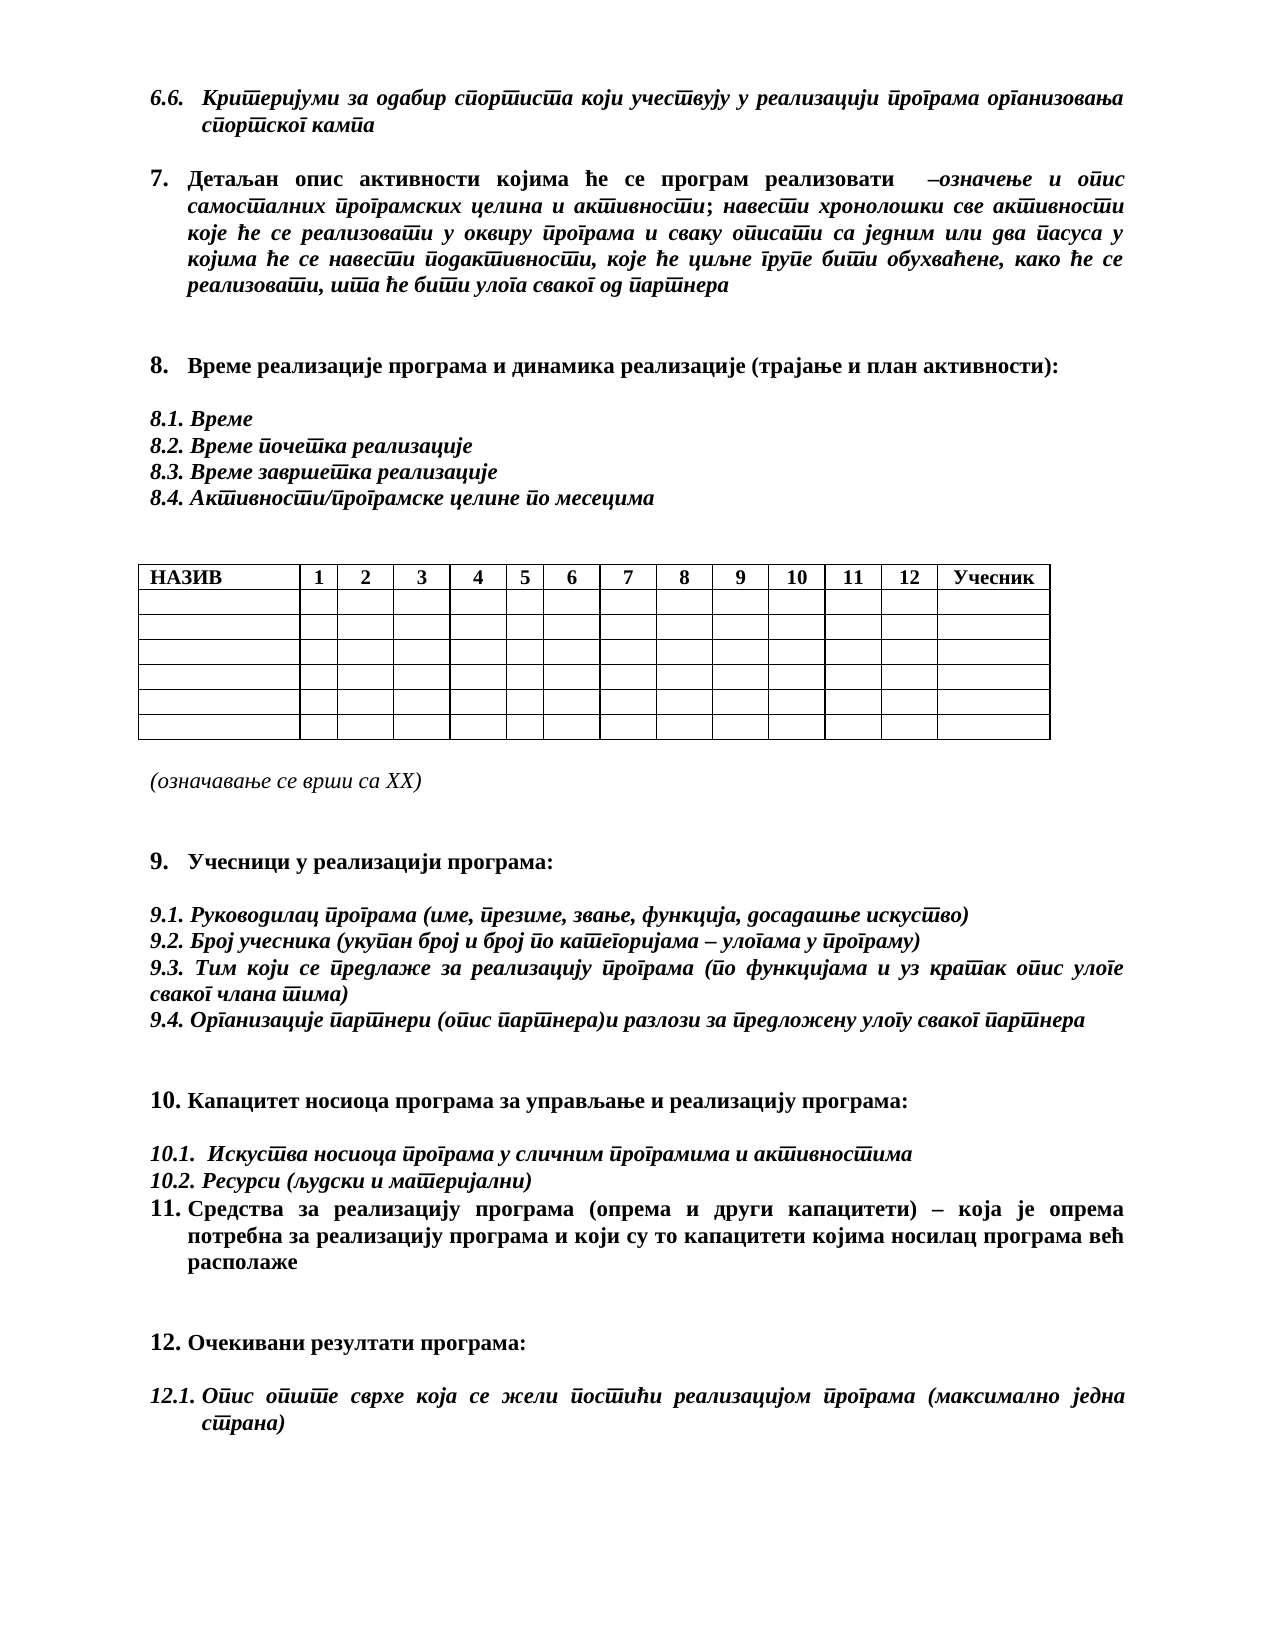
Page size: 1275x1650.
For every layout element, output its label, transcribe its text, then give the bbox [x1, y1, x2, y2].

list Средства за реализацију програма (опрема и други капацитети) – која је опрема потребна за реализацију програма и који су то капацитети којима носилац програма већ располаже [150, 1193, 1125, 1274]
table_cell [657, 590, 712, 614]
table_header 9 [713, 565, 768, 589]
list Критеријуми за одабир спортиста који учествују у реализацији програма организовања спортског кампа [150, 84, 1125, 137]
table_cell [882, 665, 937, 689]
table_cell [601, 615, 656, 639]
table_cell [657, 690, 712, 714]
text 8.1. Време [150, 405, 1125, 432]
table_cell [139, 665, 299, 689]
table_cell [451, 690, 506, 714]
table_cell [657, 640, 712, 664]
table_header 12 [882, 565, 937, 589]
table_cell [882, 590, 937, 614]
table_cell [769, 590, 824, 614]
table_cell [507, 615, 543, 639]
table_header 11 [826, 565, 881, 589]
table_cell [826, 690, 881, 714]
table_cell [451, 715, 506, 739]
table_cell [657, 665, 712, 689]
table_cell [139, 715, 299, 739]
table_cell [544, 590, 599, 614]
table_cell [769, 665, 824, 689]
table_cell [938, 690, 1049, 714]
text 9.3. Тим који се предлаже за реализацију програма (по функцијама и уз кратак опис улоге сваког члана тима) [150, 953, 1125, 1006]
table_cell [394, 640, 449, 664]
table_cell [544, 690, 599, 714]
table_cell [338, 690, 393, 714]
table_header 6 [544, 565, 599, 589]
table_cell [301, 590, 337, 614]
table_cell [826, 665, 881, 689]
table_cell [601, 590, 656, 614]
list Време реализације програма и динамика реализације (трајање и план активности): [150, 350, 1125, 379]
table_cell [713, 715, 768, 739]
table_cell [301, 640, 337, 664]
table_cell [769, 690, 824, 714]
table_cell [301, 665, 337, 689]
table_cell [338, 590, 393, 614]
table_cell [713, 590, 768, 614]
table_cell [338, 615, 393, 639]
table_cell [826, 640, 881, 664]
table_cell [601, 690, 656, 714]
table_cell [713, 640, 768, 664]
table_cell [338, 640, 393, 664]
table_cell [507, 665, 543, 689]
table_cell [544, 715, 599, 739]
table_cell [507, 640, 543, 664]
table_cell [507, 715, 543, 739]
text 8.3. Време завршетка реализације [150, 458, 1125, 484]
text 8.4. Активности/програмске целине по месецима [150, 484, 1125, 511]
table_cell [713, 615, 768, 639]
table_cell [451, 615, 506, 639]
text 9.4. Организације партнери (опис партнера)и разлози за предложену улогу сваког партнера [150, 1006, 1125, 1033]
table_cell [938, 665, 1049, 689]
table_cell [139, 590, 299, 614]
text 9.1. Руководилац програма (име, презиме, звање, функција, досадашње искуство) [150, 901, 1125, 927]
table_cell [139, 690, 299, 714]
table_cell [826, 590, 881, 614]
table_cell [826, 615, 881, 639]
table_header 3 [394, 565, 449, 589]
table_header 1 [301, 565, 337, 589]
list Очекивани резултати програма: [150, 1327, 1125, 1356]
table_cell [301, 615, 337, 639]
text (означавање се врши са XX) [150, 767, 1125, 793]
table_cell [301, 715, 337, 739]
table_cell [769, 715, 824, 739]
table_header НАЗИВ [139, 565, 299, 589]
table_cell [882, 615, 937, 639]
table_cell [544, 665, 599, 689]
list Искуства носиоца програма у сличним програмима и активностима [150, 1140, 1125, 1167]
table_cell [826, 715, 881, 739]
table_header 10 [769, 565, 824, 589]
table_cell [139, 615, 299, 639]
table_cell [657, 615, 712, 639]
table_cell [544, 640, 599, 664]
table_cell [769, 615, 824, 639]
table_cell [301, 690, 337, 714]
table_cell [601, 665, 656, 689]
table_cell [657, 715, 712, 739]
list Ресурси (људски и материјални) [150, 1167, 1125, 1193]
table_cell [338, 665, 393, 689]
text 9.2. Број учесника (укупан број и број по категоријама – улогама у програму) [150, 927, 1125, 953]
table_cell [938, 715, 1049, 739]
table_cell [507, 690, 543, 714]
list Капацитет носиоца програма за управљање и реализацију програма: [150, 1085, 1125, 1114]
table_cell [507, 590, 543, 614]
table_header 4 [451, 565, 506, 589]
table_cell [338, 715, 393, 739]
text 8.2. Време почетка реализације [150, 432, 1125, 458]
table_header 2 [338, 565, 393, 589]
list Детаљан опис активности којима ће се програм реализовати –означење и опис самосталних програмских целина и активности; навести хронолошки све активности које ће се реализовати у оквиру програма и сваку описати са једним или два пасуса у којима ће се навести подактивности, које ће циљне групе бити обухваћене, како ће се реализовати, шта ће бити улога сваког од партнера [150, 163, 1125, 298]
table_cell [394, 690, 449, 714]
table_cell [769, 640, 824, 664]
list Опис опште сврхе која се жели постићи реализацијом програма (максимално једна страна) [150, 1382, 1125, 1435]
table_cell [713, 690, 768, 714]
table_cell [451, 590, 506, 614]
table_header 7 [601, 565, 656, 589]
table_cell [394, 615, 449, 639]
table_header Учесник [938, 565, 1049, 589]
table_cell [394, 590, 449, 614]
table_cell [451, 640, 506, 664]
table_cell [882, 690, 937, 714]
table_cell [938, 615, 1049, 639]
table_cell [451, 665, 506, 689]
table_cell [544, 615, 599, 639]
table_header 5 [507, 565, 543, 589]
table_cell [882, 640, 937, 664]
table_cell [601, 715, 656, 739]
table_cell [713, 665, 768, 689]
list Учесници у реализацији програма: [150, 846, 1125, 874]
table_cell [938, 590, 1049, 614]
table_cell [394, 665, 449, 689]
table_cell [139, 640, 299, 664]
table_cell [882, 715, 937, 739]
table_header 8 [657, 565, 712, 589]
table_cell [938, 640, 1049, 664]
table_cell [394, 715, 449, 739]
table_cell [601, 640, 656, 664]
